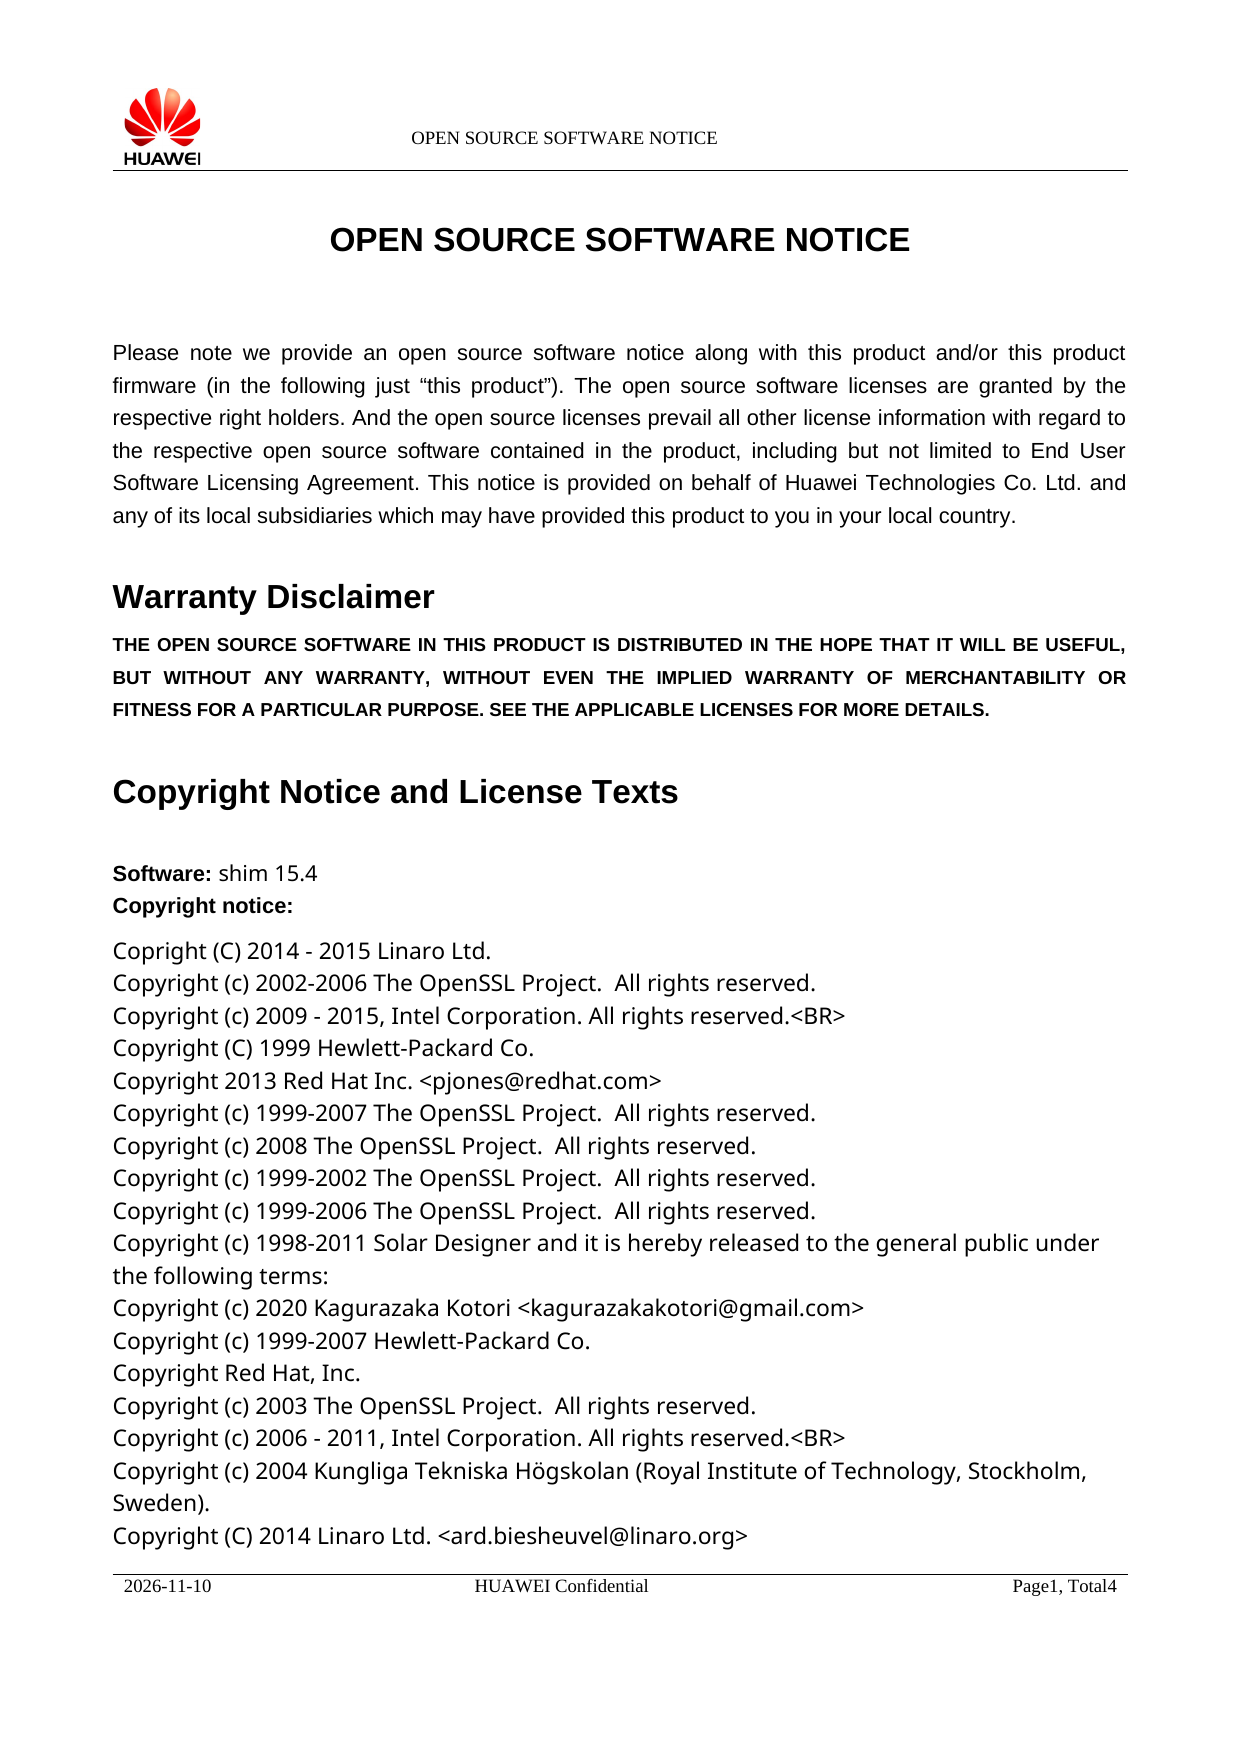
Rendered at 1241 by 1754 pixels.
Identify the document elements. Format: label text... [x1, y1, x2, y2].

text Please note we provide an open source software notice along with this product and/or this product firmware (in the following just “this product”). The open source software licenses are granted by the respective right holders. And the open source licenses prevail all other license information with regard to the respective open source software contained in the product, including but not limited to End User Software Licensing Agreement. This notice is provided on behalf of Huawei Technologies Co. Ltd. and any of its local subsidiaries which may have provided this product to you in your local country. [112, 336, 1128, 531]
text Warranty Disclaimer [112, 564, 1128, 629]
text OPEN SOURCE SOFTWARE NOTICE [112, 206, 1128, 271]
picture [124, 88, 201, 165]
title Software: shim 15.4 [112, 856, 1128, 889]
text Copyright Notice and License Texts [112, 759, 1128, 824]
text Copyright notice: [112, 889, 1128, 921]
text The open source software in this product is distributed in the hope that it will be useful, but WITHOUT ANY WARRANTY, without even the implied warranty of MERCHANTABILITY or FITNESS FOR A PARTICULAR PURPOSE. See the applicable licenses for more details. [112, 629, 1128, 726]
